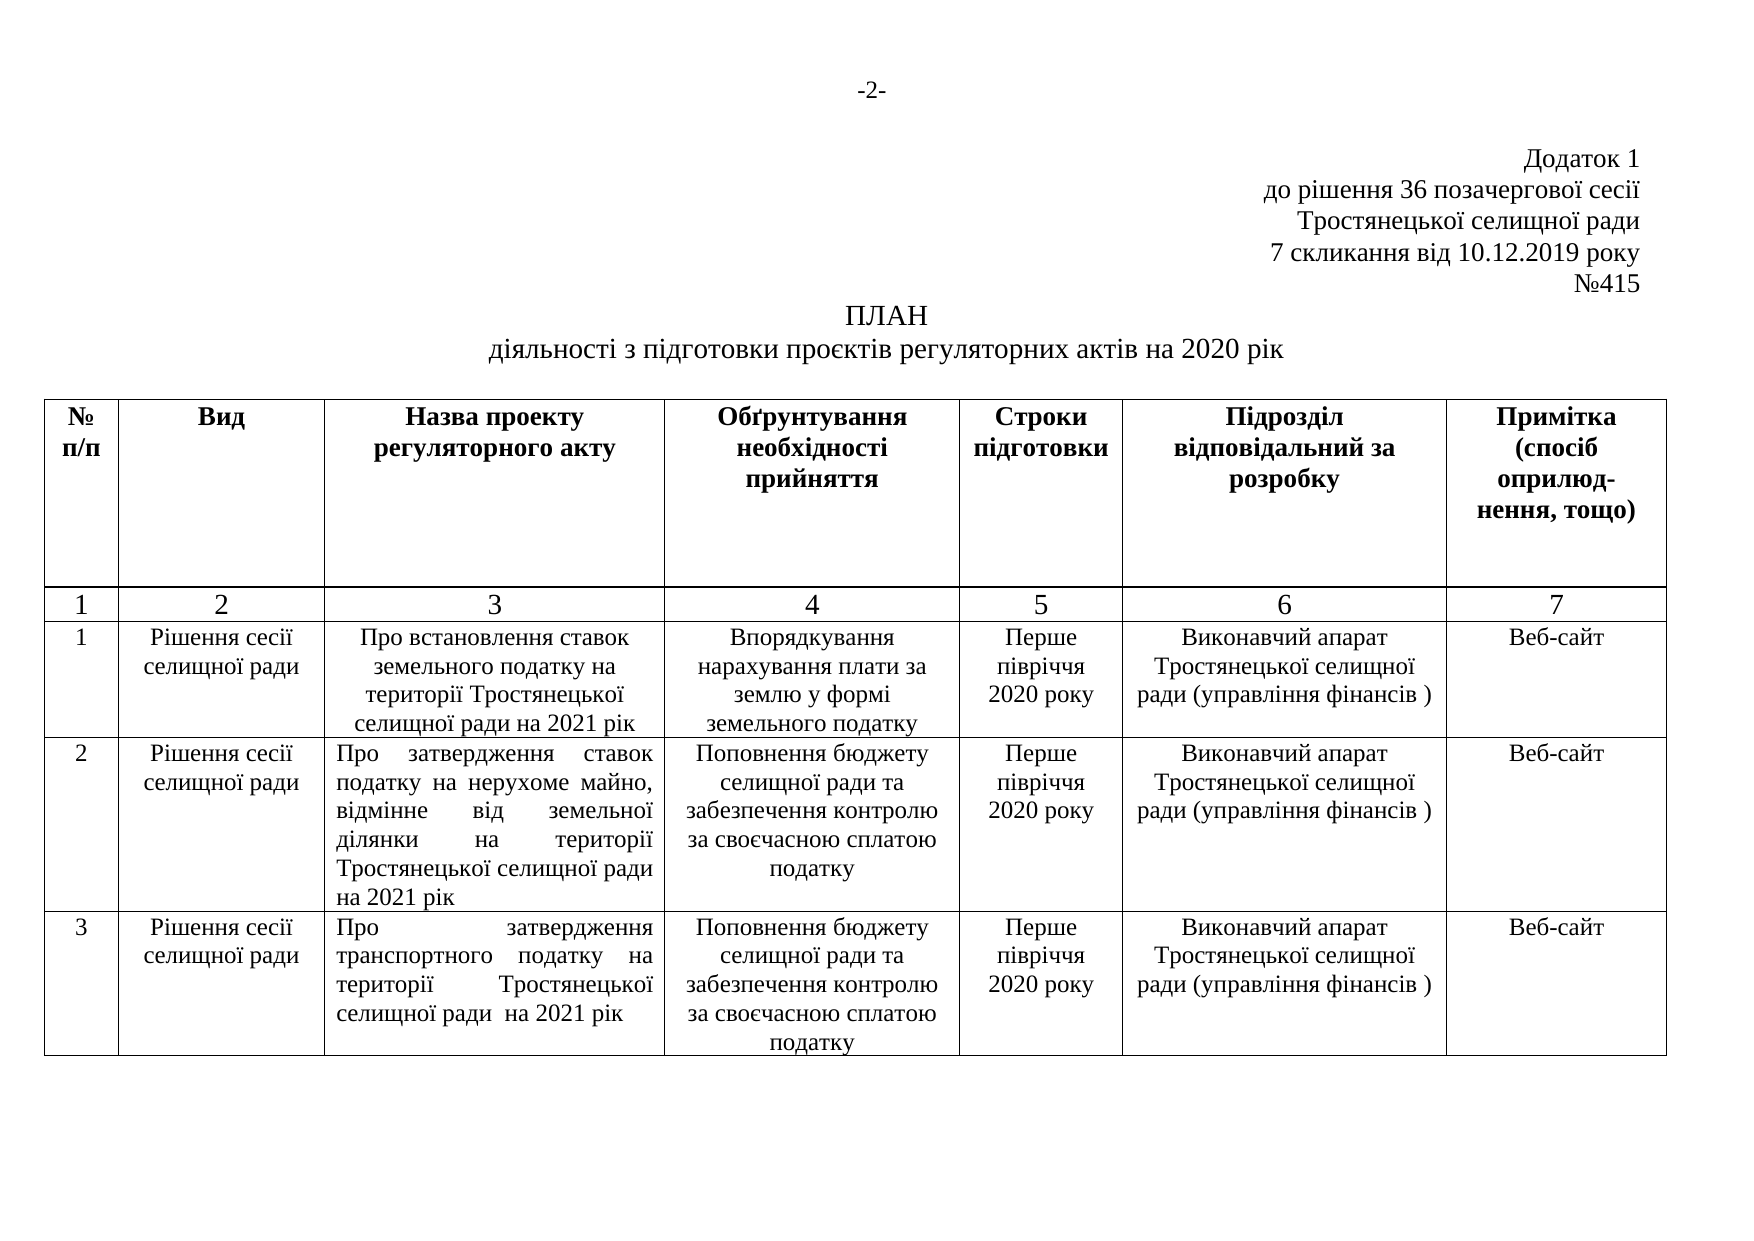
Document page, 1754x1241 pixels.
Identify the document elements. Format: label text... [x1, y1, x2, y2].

text Додаток 1 [118, 142, 1640, 173]
table_cell Перше півріччя 2020 року [960, 622, 1122, 737]
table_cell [665, 912, 959, 1055]
text №415 [118, 267, 1640, 298]
table_cell 1 [45, 588, 118, 621]
table_header Обґрунтування необхідності прийняття [665, 400, 959, 586]
text ПЛАН [118, 298, 1640, 331]
table_header Строки підготовки [960, 400, 1122, 586]
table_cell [1123, 912, 1446, 1055]
table_cell Про встановлення ставок земельного податку на території Тростянецької селищної ради на 2021 рік [325, 622, 664, 737]
table_cell Впорядкування нарахування плати за землю у формі земельного податку [665, 622, 959, 737]
table_cell 3 [45, 912, 118, 1055]
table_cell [119, 912, 324, 1055]
table_cell 2 [119, 588, 324, 621]
table_header Вид [119, 400, 324, 586]
table_cell Про затвердження ставок податку на нерухоме майно, відмінне від земельної ділянки на території Тростянецької селищної ради на 2021 рік [325, 738, 664, 911]
table_cell Про затвердження транспортного податку на території Тростянецької селищної ради на 2021 рік [325, 912, 664, 1055]
table_cell Перше півріччя 2020 року [960, 738, 1122, 911]
table_cell Поповнення бюджету селищної ради та забезпечення контролю за своєчасною сплатою податку [665, 738, 959, 911]
table_cell Веб-сайт [1447, 622, 1666, 737]
table_header Назва проекту регуляторного акту [325, 400, 664, 586]
table_cell 6 [1123, 588, 1446, 621]
table_cell Виконавчий апарат Тростянецької селищної ради (управління фінансів ) [1123, 738, 1446, 911]
table_cell 5 [960, 588, 1122, 621]
text діяльності з підготовки проєктів регуляторних актів на 2020 рік [118, 331, 1640, 365]
table_cell Веб-сайт [1447, 738, 1666, 911]
table_cell Виконавчий апарат Тростянецької селищної ради (управління фінансів ) [1123, 622, 1446, 737]
table_cell 7 [1447, 588, 1666, 621]
table_header Примітка (спосіб оприлюд-нення, тощо) [1447, 400, 1666, 586]
text Тростянецької селищної ради [118, 204, 1640, 236]
table_cell Рішення сесії селищної ради [119, 622, 324, 737]
table_header Підрозділ відповідальний за розробку [1123, 400, 1446, 586]
table_cell 2 [45, 738, 118, 911]
text 7 скликання від 10.12.2019 року [118, 236, 1640, 267]
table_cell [960, 912, 1122, 1055]
table_cell 4 [665, 588, 959, 621]
table_header № п/п [45, 400, 118, 586]
table_cell 3 [325, 588, 664, 621]
text до рішення 36 позачергової сесії [118, 173, 1640, 204]
table_cell 1 [45, 622, 118, 737]
table_cell Веб-сайт [1447, 912, 1666, 1055]
table_cell Рішення сесії селищної ради [119, 738, 324, 911]
